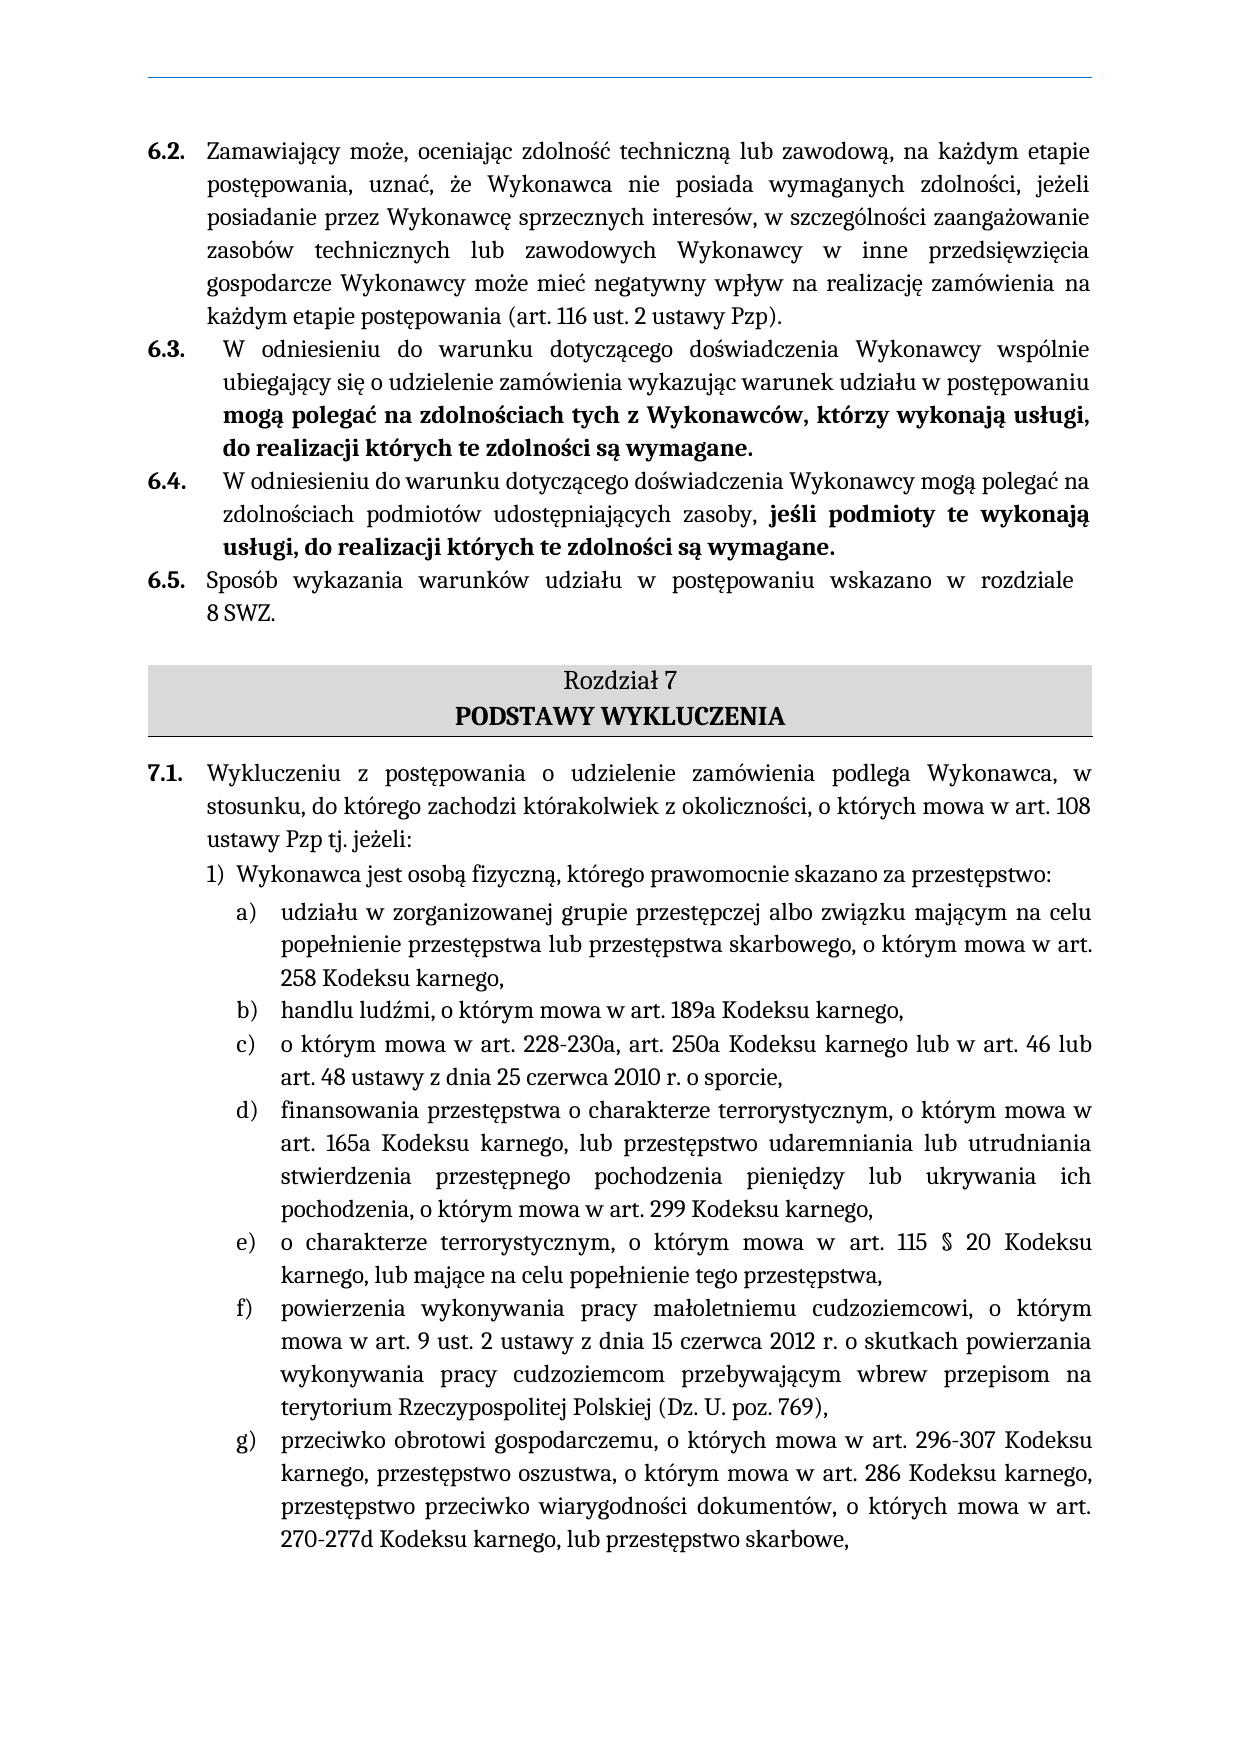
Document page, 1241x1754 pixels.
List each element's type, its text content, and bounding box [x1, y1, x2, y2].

list W odniesieniu do warunku dotyczącego doświadczenia Wykonawcy wspólnie ubiegający się o udzielenie zamówienia wykazując warunek udziału w postępowaniu mogą polegać na zdolnościach tych z Wykonawców, którzy wykonają usługi, do realizacji których te zdolności są wymagane. [148, 335, 1091, 462]
list W odniesieniu do warunku dotyczącego doświadczenia Wykonawcy mogą polegać na zdolnościach podmiotów udostępniających zasoby, jeśli podmioty te wykonają usługi, do realizacji których te zdolności są wymagane. [148, 467, 1091, 562]
table_header Rozdział 7 PODSTAWY WYKLUCZENIA [148, 665, 1092, 736]
list Sposób wykazania warunków udziału w postępowaniu wskazano w rozdziale 8 SWZ. [148, 566, 1091, 628]
text g) przeciwko obrotowi gospodarczemu, o których mowa w art. 296-307 Kodeksu karnego, przestępstwo oszustwa, o którym mowa w art. 286 Kodeksu karnego, przestępstwo przeciwko wiarygodności dokumentów, o których mowa w art. 270-277d Kodeksu karnego, lub przestępstwo skarbowe, [236, 1426, 1093, 1553]
text c) o którym mowa w art. 228-230a, art. 250a Kodeksu karnego lub w art. 46 lub art. 48 ustawy z dnia 25 czerwca 2010 r. o sporcie, [236, 1029, 1093, 1091]
text b) handlu ludźmi, o którym mowa w art. 189a Kodeksu karnego, [236, 996, 1093, 1025]
text f) powierzenia wykonywania pracy małoletniemu cudzoziemcowi, o którym mowa w art. 9 ust. 2 ustawy z dnia 15 czerwca 2012 r. o skutkach powierzania wykonywania pracy cudzoziemcom przebywającym wbrew przepisom na terytorium Rzeczypospolitej Polskiej (Dz. U. poz. 769), [236, 1294, 1093, 1421]
list Wykluczeniu z postępowania o udzielenie zamówienia podlega Wykonawca, w stosunku, do którego zachodzi którakolwiek z okoliczności, o których mowa w art. 108 ustawy Pzp tj. jeżeli: [148, 759, 1093, 854]
list Zamawiający może, oceniając zdolność techniczną lub zawodową, na każdym etapie postępowania, uznać, że Wykonawca nie posiada wymaganych zdolności, jeżeli posiadanie przez Wykonawcę sprzecznych interesów, w szczególności zaangażowanie zasobów technicznych lub zawodowych Wykonawcy w inne przedsięwzięcia gospodarcze Wykonawcy może mieć negatywny wpływ na realizację zamówienia na każdym etapie postępowania (art. 116 ust. 2 ustawy Pzp). [148, 137, 1091, 330]
text e) o charakterze terrorystycznym, o którym mowa w art. 115 § 20 Kodeksu karnego, lub mające na celu popełnienie tego przestępstwa, [236, 1228, 1093, 1289]
text a) udziału w zorganizowanej grupie przestępczej albo związku mającym na celu popełnienie przestępstwa lub przestępstwa skarbowego, o którym mowa w art. 258 Kodeksu karnego, [236, 897, 1093, 992]
text d) finansowania przestępstwa o charakterze terrorystycznym, o którym mowa w art. 165a Kodeksu karnego, lub przestępstwo udaremniania lub utrudniania stwierdzenia przestępnego pochodzenia pieniędzy lub ukrywania ich pochodzenia, o którym mowa w art. 299 Kodeksu karnego, [236, 1096, 1093, 1223]
list Wykonawca jest osobą fizyczną, którego prawomocnie skazano za przestępstwo: [207, 860, 1093, 889]
